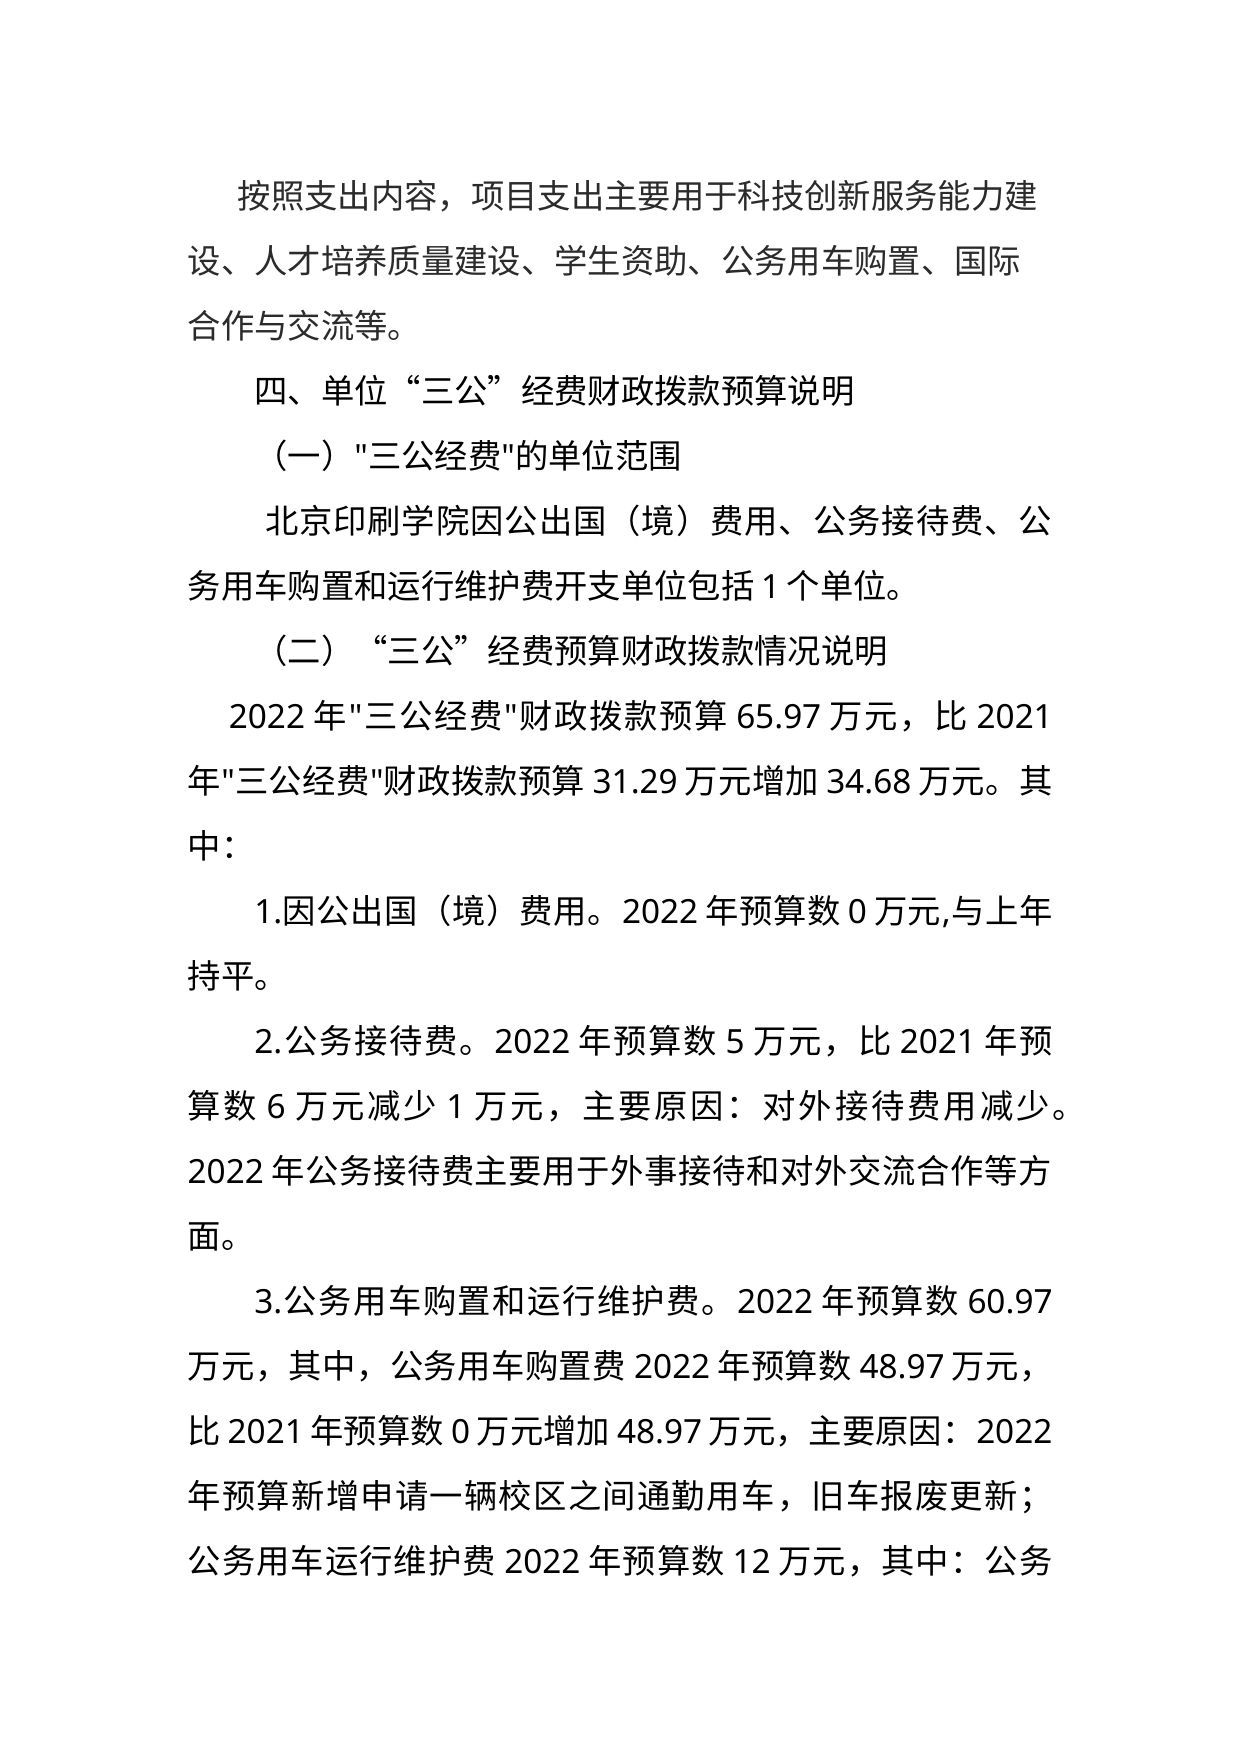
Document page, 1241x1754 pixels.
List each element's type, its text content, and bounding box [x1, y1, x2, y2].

text （二）“三公”经费预算财政拨款情况说明 [187, 617, 1053, 682]
text 2.公务接待费。2022年预算数5万元，比2021年预算数6万元减少1万元，主要原因：对外接待费用减少。2022年公务接待费主要用于外事接待和对外交流合作等方面。 [187, 1007, 1053, 1267]
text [187, 1267, 1053, 1592]
text 北京印刷学院因公出国（境）费用、公务接待费、公务用车购置和运行维护费开支单位包括1个单位。 [187, 487, 1053, 617]
text 四、单位“三公”经费财政拨款预算说明 [187, 357, 1053, 422]
text 1.因公出国（境）费用。2022年预算数0万元,与上年持平。 [187, 877, 1053, 1007]
text 按照支出内容，项目支出主要用于科技创新服务能力建设、人才培养质量建设、学生资助、公务用车购置、国际合作与交流等。 [187, 162, 1053, 357]
text （一）"三公经费"的单位范围 [187, 422, 1053, 487]
text 2022年"三公经费"财政拨款预算65.97万元，比2021年"三公经费"财政拨款预算31.29万元增加34.68万元。其中： [187, 682, 1053, 877]
